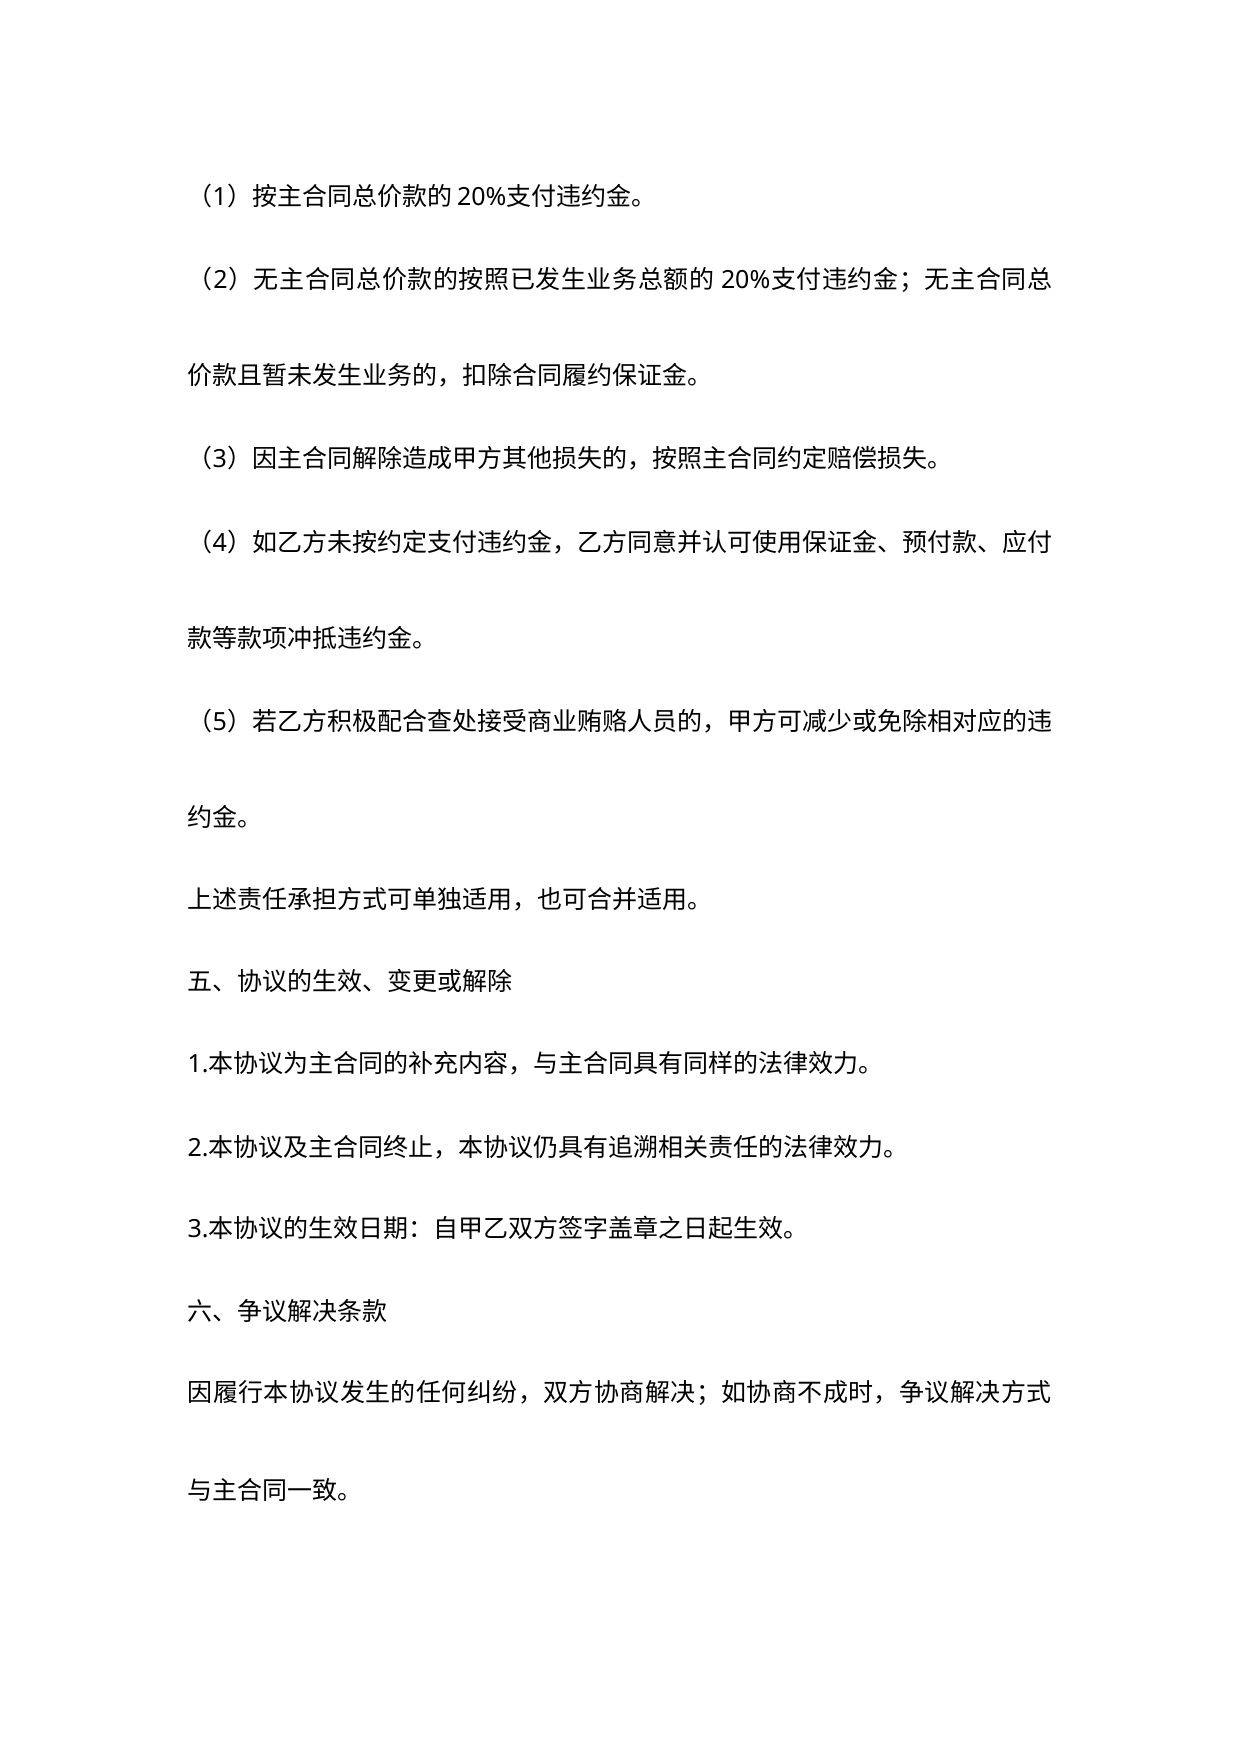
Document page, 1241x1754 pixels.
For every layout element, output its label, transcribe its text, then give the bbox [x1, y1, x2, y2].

text （2）无主合同总价款的按照已发生业务总额的20%支付违约金；无主合同总价款且暂未发生业务的，扣除合同履约保证金。 [187, 245, 1053, 408]
text 因履行本协议发生的任何纠纷，双方协商解决；如协商不成时，争议解决方式与主合同一致。 [187, 1360, 1053, 1522]
text （4）如乙方未按约定支付违约金，乙方同意并认可使用保证金、预付款、应付款等款项冲抵违约金。 [187, 508, 1053, 670]
text 六、争议解决条款 [187, 1278, 1053, 1343]
text 上述责任承担方式可单独适用，也可合并适用。 [187, 867, 1053, 932]
text （1）按主合同总价款的20%支付违约金。 [187, 162, 1053, 227]
text 2.本协议及主合同终止，本协议仍具有追溯相关责任的法律效力。 [187, 1113, 1053, 1178]
text 五、协议的生效、变更或解除 [187, 949, 1053, 1014]
text 3.本协议的生效日期：自甲乙双方签字盖章之日起生效。 [187, 1196, 1053, 1261]
text 1.本协议为主合同的补充内容，与主合同具有同样的法律效力。 [187, 1031, 1053, 1096]
text （3）因主合同解除造成甲方其他损失的，按照主合同约定赔偿损失。 [187, 424, 1053, 489]
text （5）若乙方积极配合查处接受商业贿赂人员的，甲方可减少或免除相对应的违约金。 [187, 687, 1053, 850]
